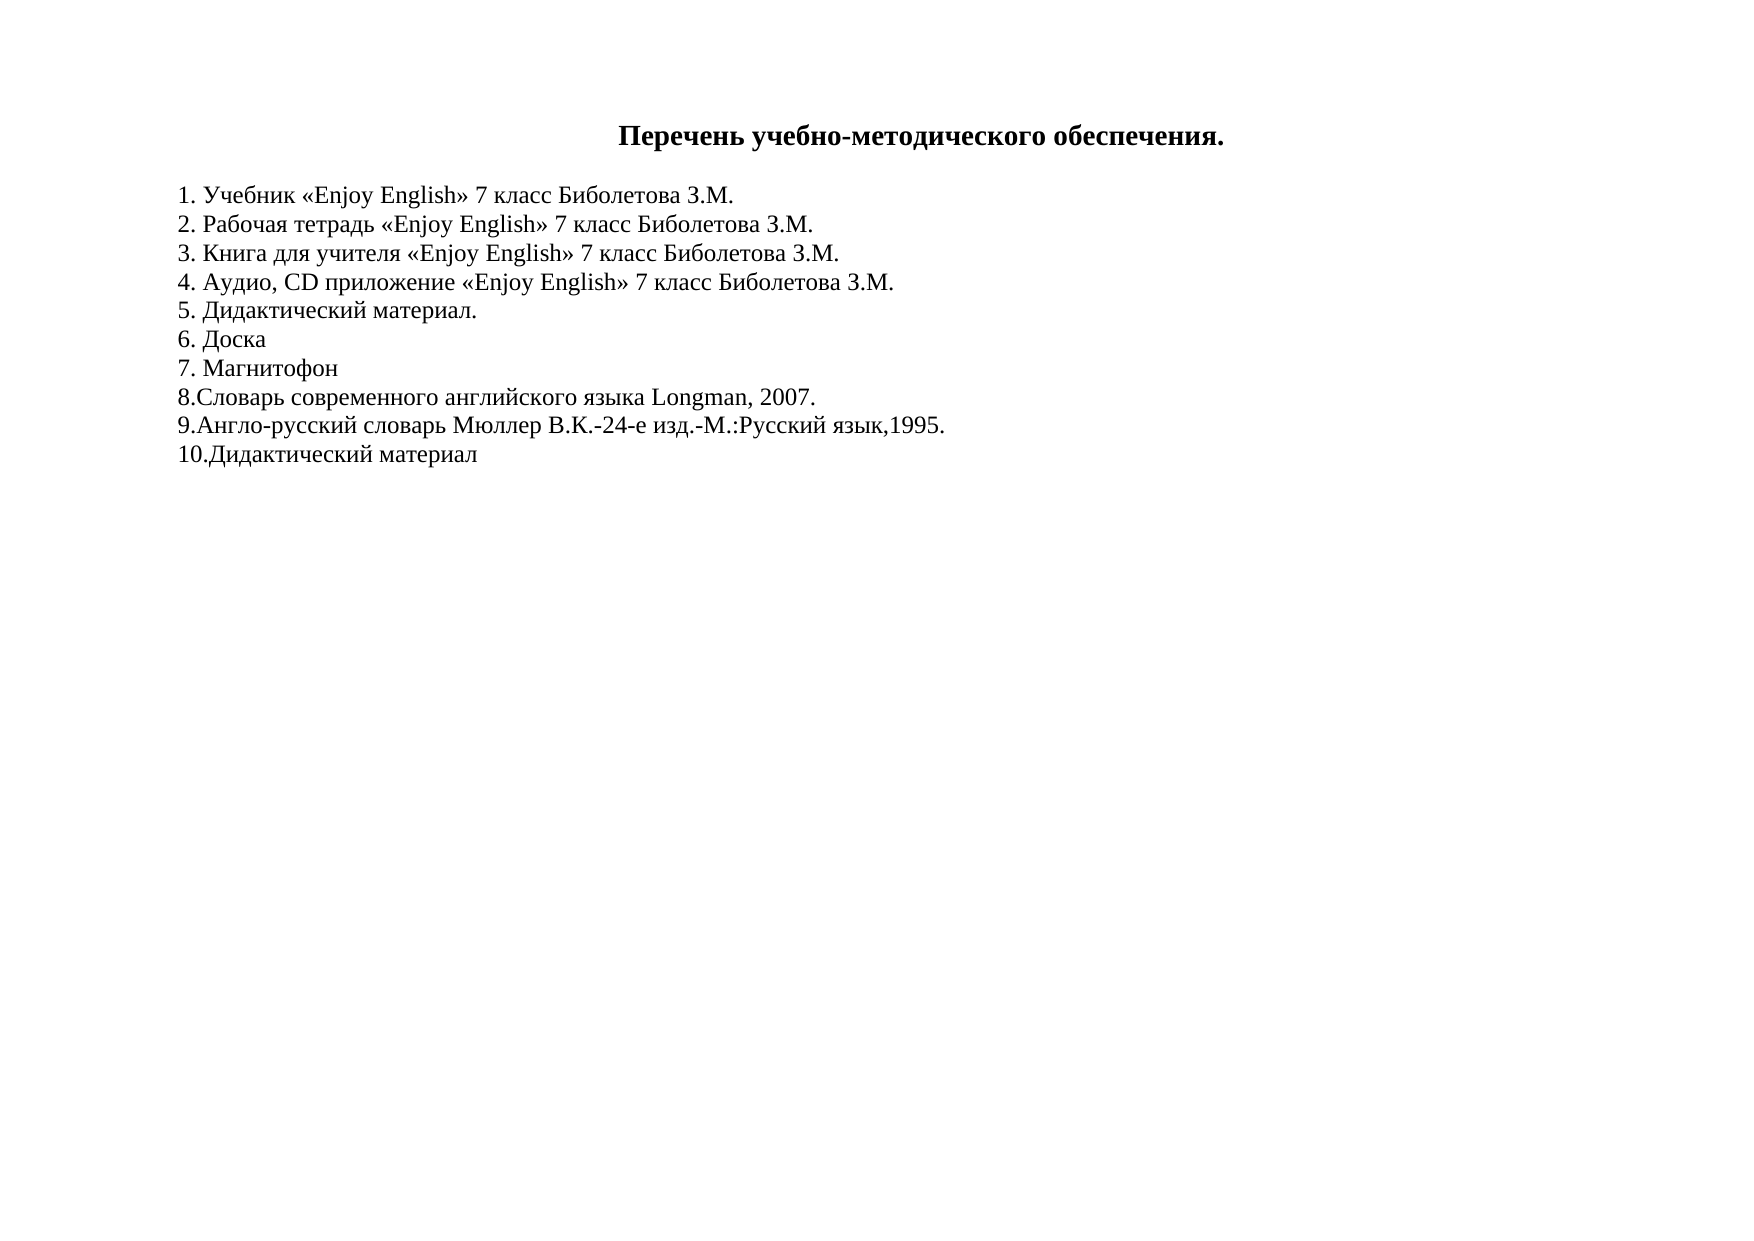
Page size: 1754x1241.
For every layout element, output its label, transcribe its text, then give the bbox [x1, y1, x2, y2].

text Перечень учебно-методического обеспечения. [177, 118, 1665, 152]
text 6. Доска [177, 324, 1665, 353]
text 1. Учебник «Enjoy English» 7 класс Биболетова З.М. [177, 180, 1665, 209]
text 7. Магнитофон [177, 353, 1665, 382]
text 4. Аудио, CD приложение «Enjoy English» 7 класс Биболетова З.М. [177, 267, 1665, 295]
text 2. Рабочая тетрадь «Enjoy English» 7 класс Биболетова З.М. [177, 209, 1665, 238]
text 3. Книга для учителя «Enjoy English» 7 класс Биболетова З.М. [177, 238, 1665, 267]
text 8.Словарь современного английского языка Longman, 2007. [177, 382, 1665, 410]
text 5. Дидактический материал. [177, 295, 1665, 324]
text 10.Дидактический материал [177, 439, 1665, 468]
text 9.Англо-русский словарь Мюллер В.К.-24-е изд.-М.:Русский язык,1995. [177, 410, 1665, 439]
